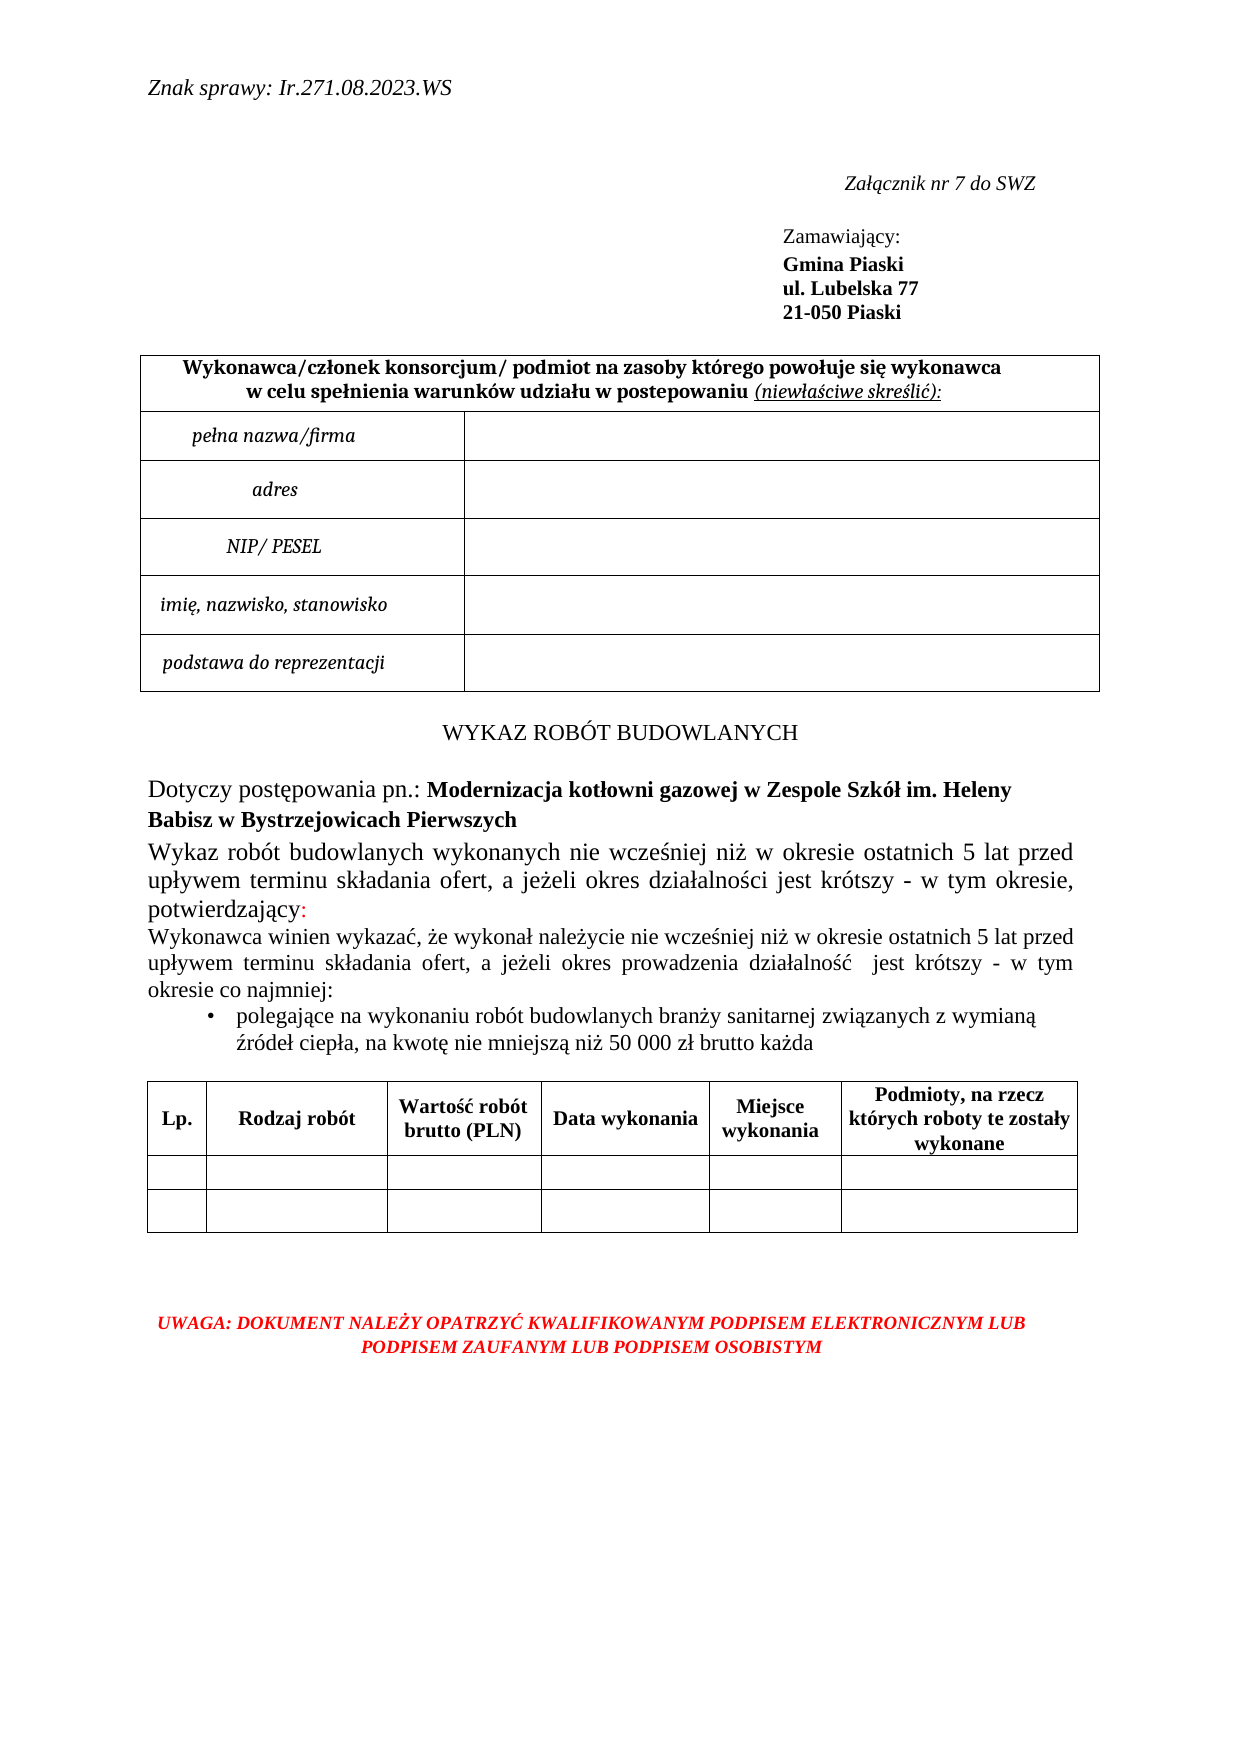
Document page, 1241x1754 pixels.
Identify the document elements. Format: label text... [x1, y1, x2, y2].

table_cell adres [141, 461, 464, 518]
text Gmina Piaski [783, 252, 1037, 276]
table_cell [465, 576, 1099, 633]
table_header Podmioty, na rzecz których roboty te zostały wykonane [842, 1082, 1077, 1154]
text Załącznik nr 7 do SWZ [148, 171, 1037, 195]
table_header Wykonawca/członek konsorcjum/ podmiot na zasoby którego powołuje się wykonawca w celu spełnienia warunków udziału w postepowaniu (niewłaściwe skreślić): [141, 356, 1099, 411]
table_header Rodzaj robót [207, 1082, 387, 1154]
table_cell [207, 1156, 387, 1189]
text Dotyczy postępowania pn.: Modernizacja kotłowni gazowej w Zespole Szkół im. Heleny Babisz w Bystrzejowicach Pierwszych [148, 774, 1037, 833]
text Wykaz robót budowlanych wykonanych nie wcześniej niż w okresie ostatnich 5 lat przed upływem terminu składania ofert, a jeżeli okres działalności jest krótszy - w tym okresie, potwierdzający: [148, 837, 1075, 923]
table_cell [207, 1190, 387, 1232]
table_cell [148, 1156, 206, 1189]
text • polegające na wykonaniu robót budowlanych branży sanitarnej związanych z wymianą źródeł ciepła, na kwotę nie mniejszą niż 50 000 zł brutto każda [207, 1002, 1037, 1055]
table_cell [542, 1156, 709, 1189]
table_cell [710, 1156, 841, 1189]
table_cell pełna nazwa/firma [141, 412, 464, 460]
table_header Lp. [148, 1082, 206, 1154]
text Zamawiający: [768, 224, 1037, 248]
text WYKAZ ROBÓT BUDOWLANYCH [148, 718, 1093, 745]
table_cell [542, 1190, 709, 1232]
table_header Miejsce wykonania [710, 1082, 841, 1154]
table_cell [842, 1156, 1077, 1189]
table_cell [465, 461, 1099, 518]
text 21-050 Piaski [148, 300, 1037, 324]
table_header Data wykonania [542, 1082, 709, 1154]
table_cell [148, 1190, 206, 1232]
table_cell NIP/ PESEL [141, 519, 464, 575]
table_cell [465, 519, 1099, 575]
text ul. Lubelska 77 [783, 276, 1037, 300]
table_cell podstawa do reprezentacji [141, 635, 464, 691]
table_cell [388, 1190, 541, 1232]
table_cell [388, 1156, 541, 1189]
table_header Wartość robót brutto (PLN) [388, 1082, 541, 1154]
text UWAGA: DOKUMENT NALEŻY OPATRZYĆ KWALIFIKOWANYM PODPISEM ELEKTRONICZNYM LUB PODPISEM ZAUFANYM LUB PODPISEM OSOBISTYM [148, 1312, 1037, 1358]
table_cell imię, nazwisko, stanowisko [141, 576, 464, 633]
table_cell [842, 1190, 1077, 1232]
table_cell [465, 635, 1099, 691]
table_cell [710, 1190, 841, 1232]
table_cell [465, 412, 1099, 460]
text Wykonawca winien wykazać, że wykonał należycie nie wcześniej niż w okresie ostatnich 5 lat przed upływem terminu składania ofert, a jeżeli okres prowadzenia działalność jest krótszy - w tym okresie co najmniej: [148, 923, 1075, 1002]
